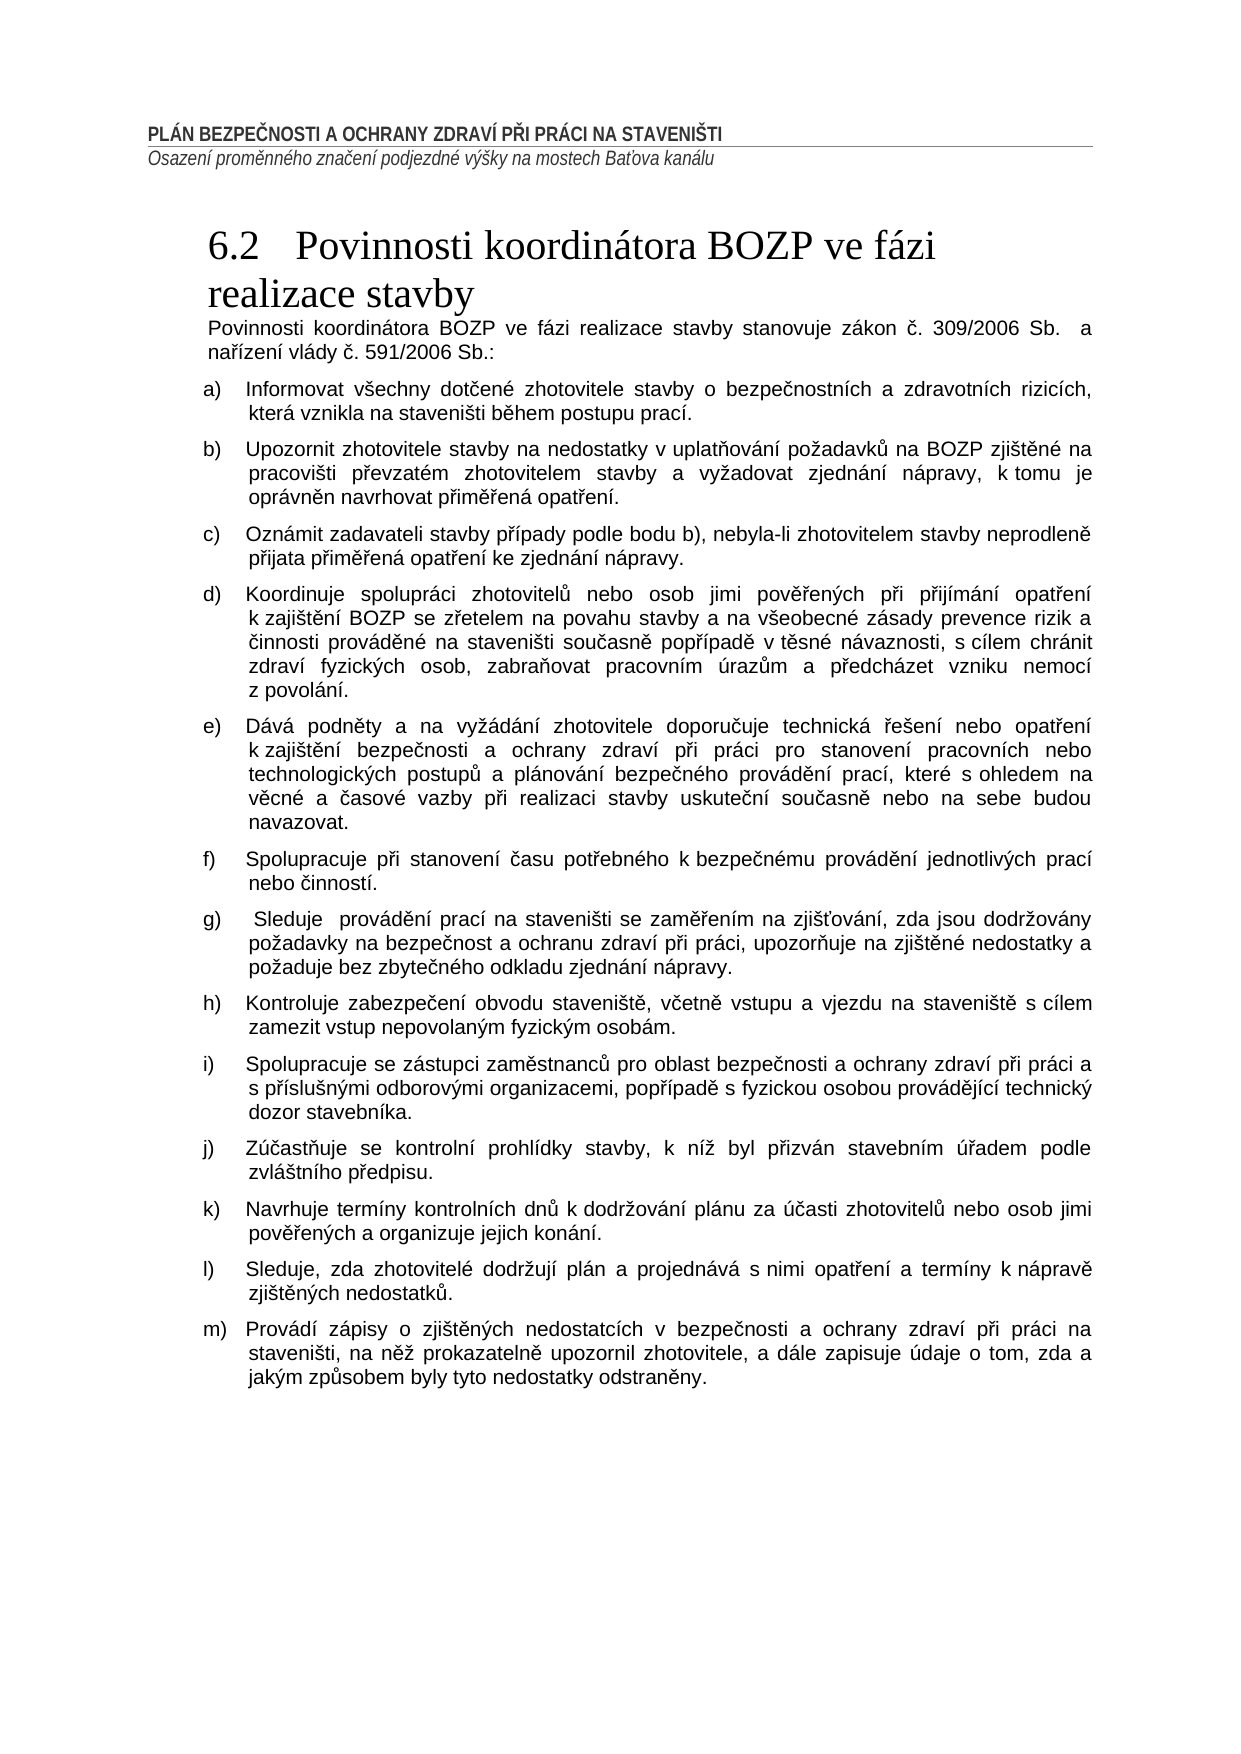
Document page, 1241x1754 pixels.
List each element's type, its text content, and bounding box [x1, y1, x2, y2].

list Navrhuje termíny kontrolních dnů k dodržování plánu za účasti zhotovitelů nebo osob jimi pověřených a organizuje jejich konání. [203, 1196, 1093, 1244]
list Upozornit zhotovitele stavby na nedostatky v uplatňování požadavků na BOZP zjištěné na pracovišti převzatém zhotovitelem stavby a vyžadovat zjednání nápravy, k tomu je oprávněn navrhovat přiměřená opatření. [203, 437, 1093, 509]
list Koordinuje spolupráci zhotovitelů nebo osob jimi pověřených při přijímání opatření k zajištění BOZP se zřetelem na povahu stavby a na všeobecné zásady prevence rizik a činnosti prováděné na staveništi současně popřípadě v těsné návaznosti, s cílem chránit zdraví fyzických osob, zabraňovat pracovním úrazům a předcházet vzniku nemocí z povolání. [203, 582, 1093, 702]
list Sleduje provádění prací na staveništi se zaměřením na zjišťování, zda jsou dodržovány požadavky na bezpečnost a ochranu zdraví při práci, upozorňuje na zjištěné nedostatky a požaduje bez zbytečného odkladu zjednání nápravy. [203, 907, 1093, 979]
list Dává podněty a na vyžádání zhotovitele doporučuje technická řešení nebo opatření k zajištění bezpečnosti a ochrany zdraví při práci pro stanovení pracovních nebo technologických postupů a plánování bezpečného provádění prací, které s ohledem na věcné a časové vazby při realizaci stavby uskuteční současně nebo na sebe budou navazovat. [203, 714, 1093, 834]
list Provádí zápisy o zjištěných nedostatcích v bezpečnosti a ochrany zdraví při práci na staveništi, na něž prokazatelně upozornil zhotovitele, a dále zapisuje údaje o tom, zda a jakým způsobem byly tyto nedostatky odstraněny. [203, 1317, 1093, 1389]
list Kontroluje zabezpečení obvodu staveniště, včetně vstupu a vjezdu na staveniště s cílem zamezit vstup nepovolaným fyzickým osobám. [203, 991, 1093, 1039]
subtitle 6.2 Povinnosti koordinátora BOZP ve fázi realizace stavby [208, 220, 1093, 316]
list Spolupracuje se zástupci zaměstnanců pro oblast bezpečnosti a ochrany zdraví při práci a s příslušnými odborovými organizacemi, popřípadě s fyzickou osobou provádějící technický dozor stavebníka. [203, 1052, 1093, 1123]
list Sleduje, zda zhotovitelé dodržují plán a projednává s nimi opatření a termíny k nápravě zjištěných nedostatků. [203, 1257, 1093, 1305]
list Zúčastňuje se kontrolní prohlídky stavby, k níž byl přizván stavebním úřadem podle zvláštního předpisu. [203, 1136, 1093, 1184]
list Informovat všechny dotčené zhotovitele stavby o bezpečnostních a zdravotních rizicích, která vznikla na staveništi během postupu prací. [203, 377, 1093, 424]
list Spolupracuje při stanovení času potřebného k bezpečnému provádění jednotlivých prací nebo činností. [203, 846, 1093, 894]
text Povinnosti koordinátora BOZP ve fázi realizace stavby stanovuje zákon č. 309/2006 Sb. a nařízení vlády č. 591/2006 Sb.: [208, 316, 1093, 364]
list Oznámit zadavateli stavby případy podle bodu b), nebyla-li zhotovitelem stavby neprodleně přijata přiměřená opatření ke zjednání nápravy. [203, 521, 1093, 569]
